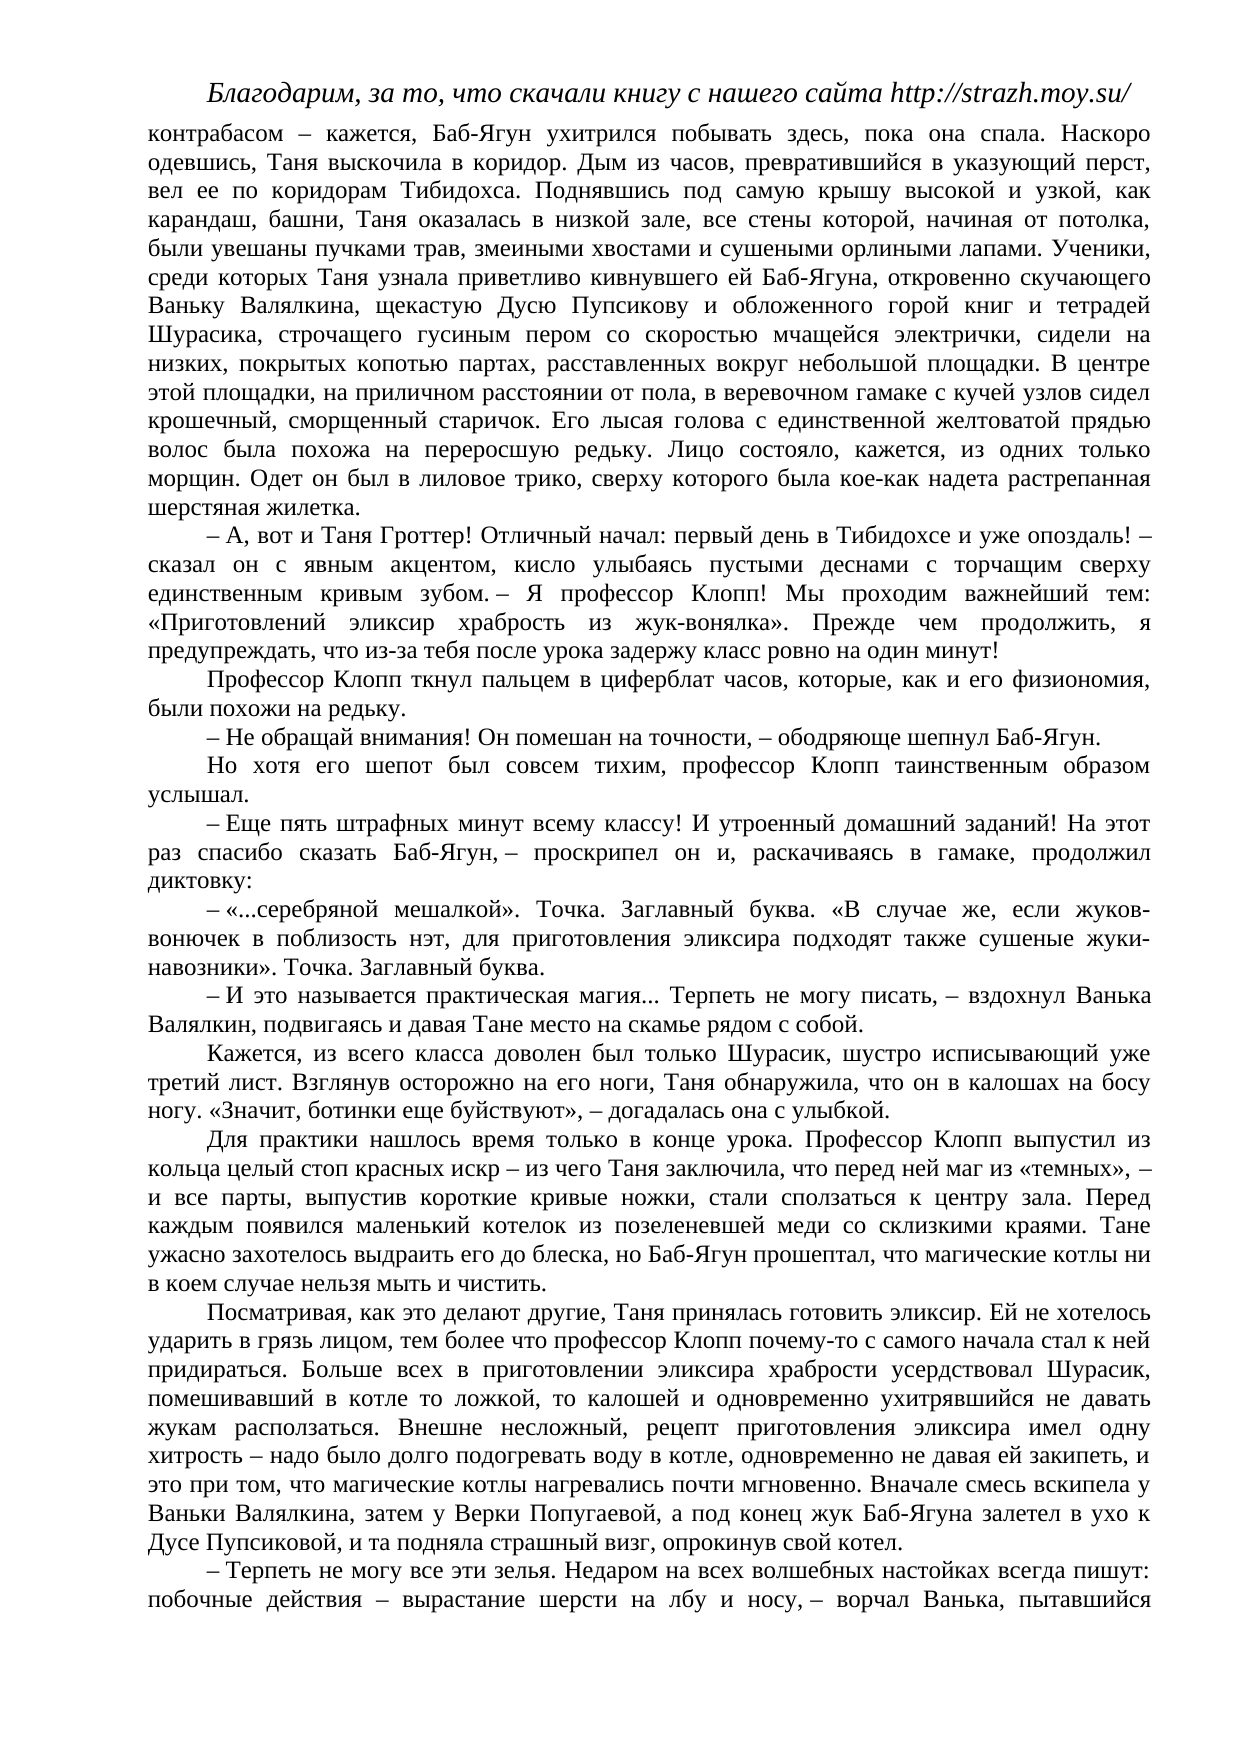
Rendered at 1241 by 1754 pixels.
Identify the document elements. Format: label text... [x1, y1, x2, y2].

text Но хотя его шепот был совсем тихим, профессор Клопп таинственным образом услышал. [148, 751, 1152, 808]
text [148, 118, 1152, 521]
text – «...серебряной мешалкой». Точка. Заглавный буква. «В случае же, если жуков-вонючек в поблизость нэт, для приготовления эликсира подходят также сушеные жуки-навозники». Точка. Заглавный буква. [148, 894, 1152, 981]
text – А, вот и Таня Гроттер! Отличный начал: первый день в Тибидохсе и уже опоздаль! – сказал он с явным акцентом, кисло улыбаясь пустыми деснами с торчащим сверху единственным кривым зубом. – Я профессор Клопп! Мы проходим важнейший тем: «Приготовлений эликсир храбрость из жук-вонялка». Прежде чем продолжить, я предупреждать, что из-за тебя после урока задержу класс ровно на один минут! [148, 521, 1152, 664]
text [148, 1556, 1152, 1613]
text – И это называется практическая магия... Терпеть не могу писать, – вздохнул Ванька Валялкин, подвигаясь и давая Тане место на скамье рядом с собой. [148, 981, 1152, 1038]
text – Не обращай внимания! Он помешан на точности, – ободряюще шепнул Баб-Ягун. [148, 722, 1152, 751]
text Посматривая, как это делают другие, Таня принялась готовить эликсир. Ей не хотелось ударить в грязь лицом, тем более что профессор Клопп почему-то с самого начала стал к ней придираться. Больше всех в приготовлении эликсира храбрости усердствовал Шурасик, помешивавший в котле то ложкой, то калошей и одновременно ухитрявшийся не давать жукам расползаться. Внешне несложный, рецепт приготовления эликсира имел одну хитрость – надо было долго подогревать воду в котле, одновременно не давая ей закипеть, и это при том, что магические котлы нагревались почти мгновенно. Вначале смесь вскипела у Ваньки Валялкина, затем у Верки Попугаевой, а под конец жук Баб-Ягуна залетел в ухо к Дусе Пупсиковой, и та подняла страшный визг, опрокинув свой котел. [148, 1297, 1152, 1556]
text Профессор Клопп ткнул пальцем в циферблат часов, которые, как и его физиономия, были похожи на редьку. [148, 664, 1152, 722]
text – Еще пять штрафных минут всему классу! И утроенный домашний заданий! На этот раз спасибо сказать Баб-Ягун, – проскрипел он и, раскачиваясь в гамаке, продолжил диктовку: [148, 808, 1152, 894]
text Для практики нашлось время только в конце урока. Профессор Клопп выпустил из кольца целый стоп красных искр – из чего Таня заключила, что перед ней маг из «темных», – и все парты, выпустив короткие кривые ножки, стали сползаться к центру зала. Перед каждым появился маленький котелок из позеленевшей меди со склизкими краями. Тане ужасно захотелось выдраить его до блеска, но Баб-Ягун прошептал, что магические котлы ни в коем случае нельзя мыть и чистить. [148, 1124, 1152, 1297]
text Кажется, из всего класса доволен был только Шурасик, шустро исписывающий уже третий лист. Взглянув осторожно на его ноги, Таня обнаружила, что он в калошах на босу ногу. «Значит, ботинки еще буйствуют», – догадалась она с улыбкой. [148, 1038, 1152, 1124]
